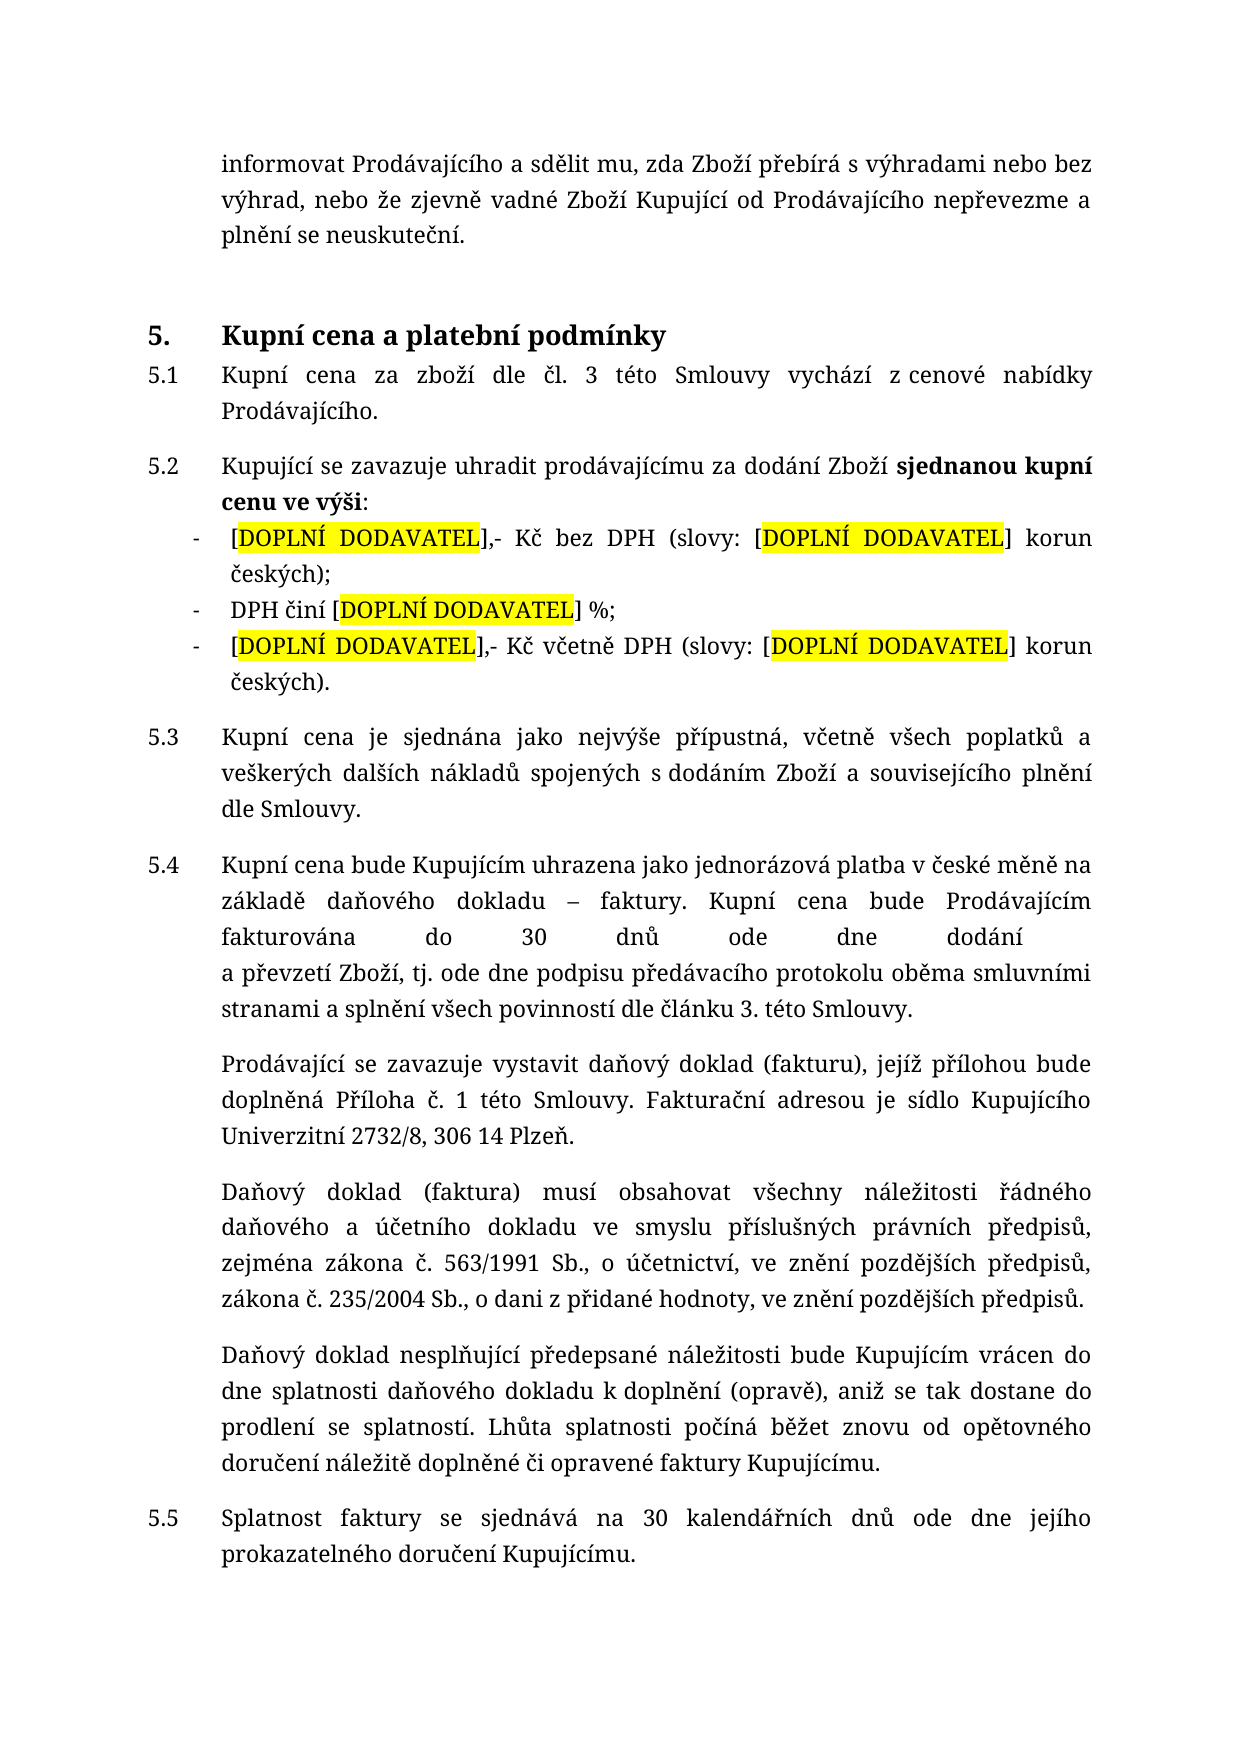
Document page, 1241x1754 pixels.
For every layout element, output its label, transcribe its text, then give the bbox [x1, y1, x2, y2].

list DPH činí [DOPLNÍ DODAVATEL] %; [193, 594, 340, 625]
text Daňový doklad (faktura) musí obsahovat všechny náležitosti řádného daňového a účetního dokladu ve smyslu příslušných právních předpisů, zejména zákona č. 563/1991 Sb., o účetnictví, ve znění pozdějších předpisů, zákona č. 235/2004 Sb., o dani z přidané hodnoty, ve znění pozdějších předpisů. [221, 1175, 1093, 1314]
text 5.2 Kupující se zavazuje uhradit prodávajícímu za dodání Zboží sjednanou kupní cenu ve výši: [148, 450, 1093, 517]
text 5.3 Kupní cena je sjednána jako nejvýše přípustná, včetně všech poplatků a veškerých dalších nákladů spojených s dodáním Zboží a souvisejícího plnění dle Smlouvy. [148, 721, 1093, 824]
list [DOPLNÍ DODAVATEL],- Kč včetně DPH (slovy: [DOPLNÍ DODAVATEL] korun českých). [193, 630, 1093, 697]
text 5.4 Kupní cena bude Kupujícím uhrazena jako jednorázová platba v české měně na základě daňového dokladu – faktury. Kupní cena bude Prodávajícím fakturována do 30 dnů ode dne dodání a převzetí Zboží, tj. ode dne podpisu předávacího protokolu oběma smluvními stranami a splnění všech povinností dle článku 3. této Smlouvy. [148, 849, 1093, 1024]
text 5.1 Kupní cena za zboží dle čl. 3 této Smlouvy vychází z cenové nabídky Prodávajícího. [148, 359, 1093, 426]
list DPH činí [DOPLNÍ DODAVATEL] %; [574, 594, 1093, 625]
text 5. Kupní cena a platební podmínky [148, 316, 1093, 353]
text Daňový doklad nesplňující předepsané náležitosti bude Kupujícím vrácen do dne splatnosti daňového dokladu k doplnění (opravě), aniž se tak dostane do prodlení se splatností. Lhůta splatnosti počíná běžet znovu od opětovného doručení náležitě doplněné či opravené faktury Kupujícímu. [221, 1339, 1093, 1478]
text Prodávající se zavazuje vystavit daňový doklad (fakturu), jejíž přílohou bude doplněná Příloha č. 1 této Smlouvy. Fakturační adresou je sídlo Kupujícího Univerzitní 2732/8, 306 14 Plzeň. [221, 1048, 1093, 1151]
list [DOPLNÍ DODAVATEL],- Kč bez DPH (slovy: [DOPLNÍ DODAVATEL] korun českých); [193, 522, 1093, 589]
text 5.5 Splatnost faktury se sjednává na 30 kalendářních dnů ode dne jejího prokazatelného doručení Kupujícímu. [148, 1502, 1093, 1569]
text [148, 148, 1093, 251]
